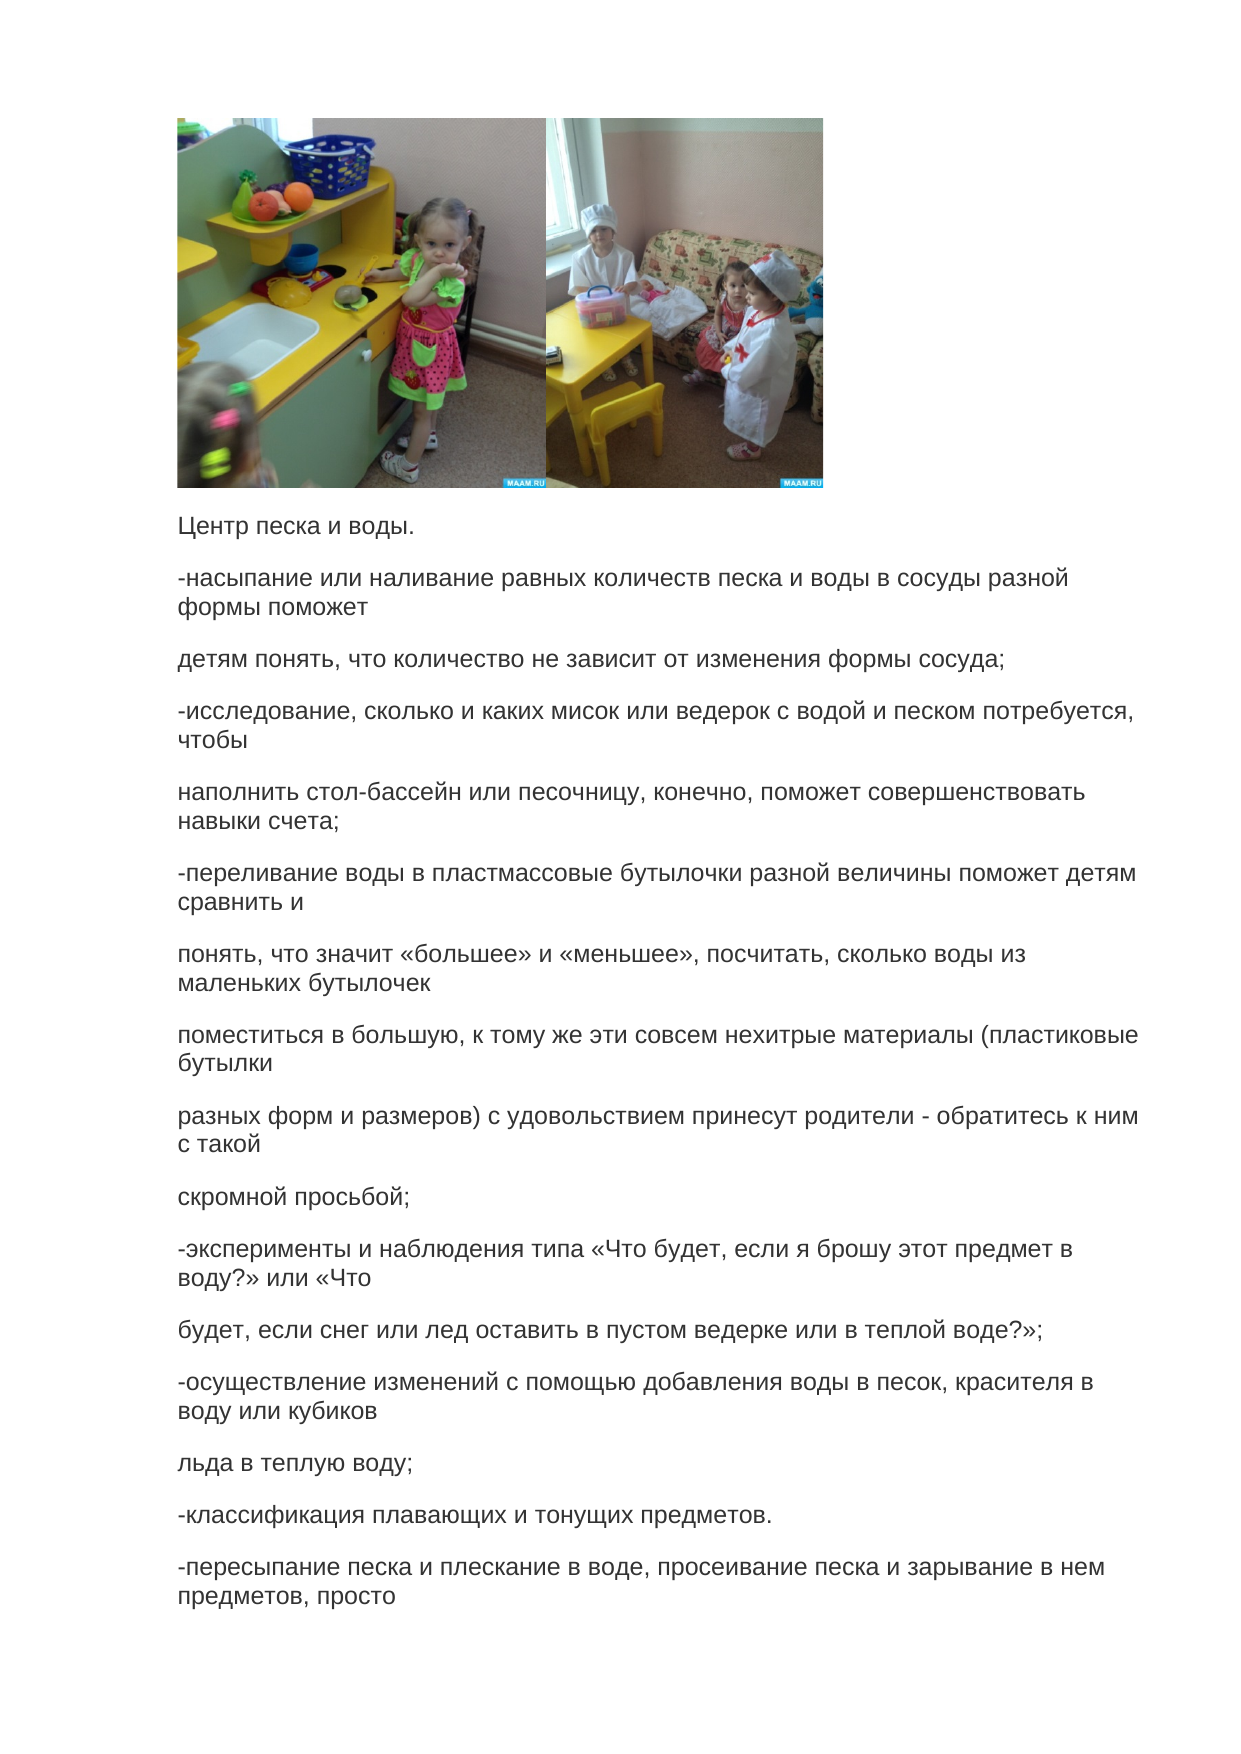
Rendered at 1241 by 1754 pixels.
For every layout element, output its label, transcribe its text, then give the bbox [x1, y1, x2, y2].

text -переливание воды в пластмассовые бутылочки разной величины поможет детям сравнить и [177, 858, 1152, 915]
text -эксперименты и наблюдения типа «Что будет, если я брошу этот предмет в воду?» или «Что [177, 1234, 1152, 1291]
text Центр песка и воды. [177, 511, 1152, 539]
text -насыпание или наливание равных количеств песка и воды в сосуды разной формы поможет [177, 563, 1152, 620]
text будет, если снег или лед оставить в пустом ведерке или в теплой воде?»; [177, 1315, 1152, 1343]
text понять, что значит «большее» и «меньшее», посчитать, сколько воды из маленьких бутылочек [177, 939, 1152, 996]
text скромной просьбой; [177, 1182, 1152, 1210]
text -классификация плавающих и тонущих предметов. [177, 1500, 1152, 1529]
text разных форм и размеров) с удовольствием принесут родители - обратитесь к ним с такой [177, 1101, 1152, 1158]
picture [177, 118, 824, 488]
text наполнить стол-бассейн или песочницу, конечно, поможет совершенствовать навыки счета; [177, 777, 1152, 834]
text поместиться в большую, к тому же эти совсем нехитрые материалы (пластиковые бутылки [177, 1020, 1152, 1077]
text -пересыпание песка и плескание в воде, просеивание песка и зарывание в нем предметов, просто [177, 1552, 1152, 1610]
text -осуществление изменений с помощью добавления воды в песок, красителя в воду или кубиков [177, 1367, 1152, 1424]
text детям понять, что количество не зависит от изменения формы сосуда; [177, 644, 1152, 672]
text -исследование, сколько и каких мисок или ведерок с водой и песком потребуется, чтобы [177, 696, 1152, 753]
text льда в теплую воду; [177, 1448, 1152, 1477]
